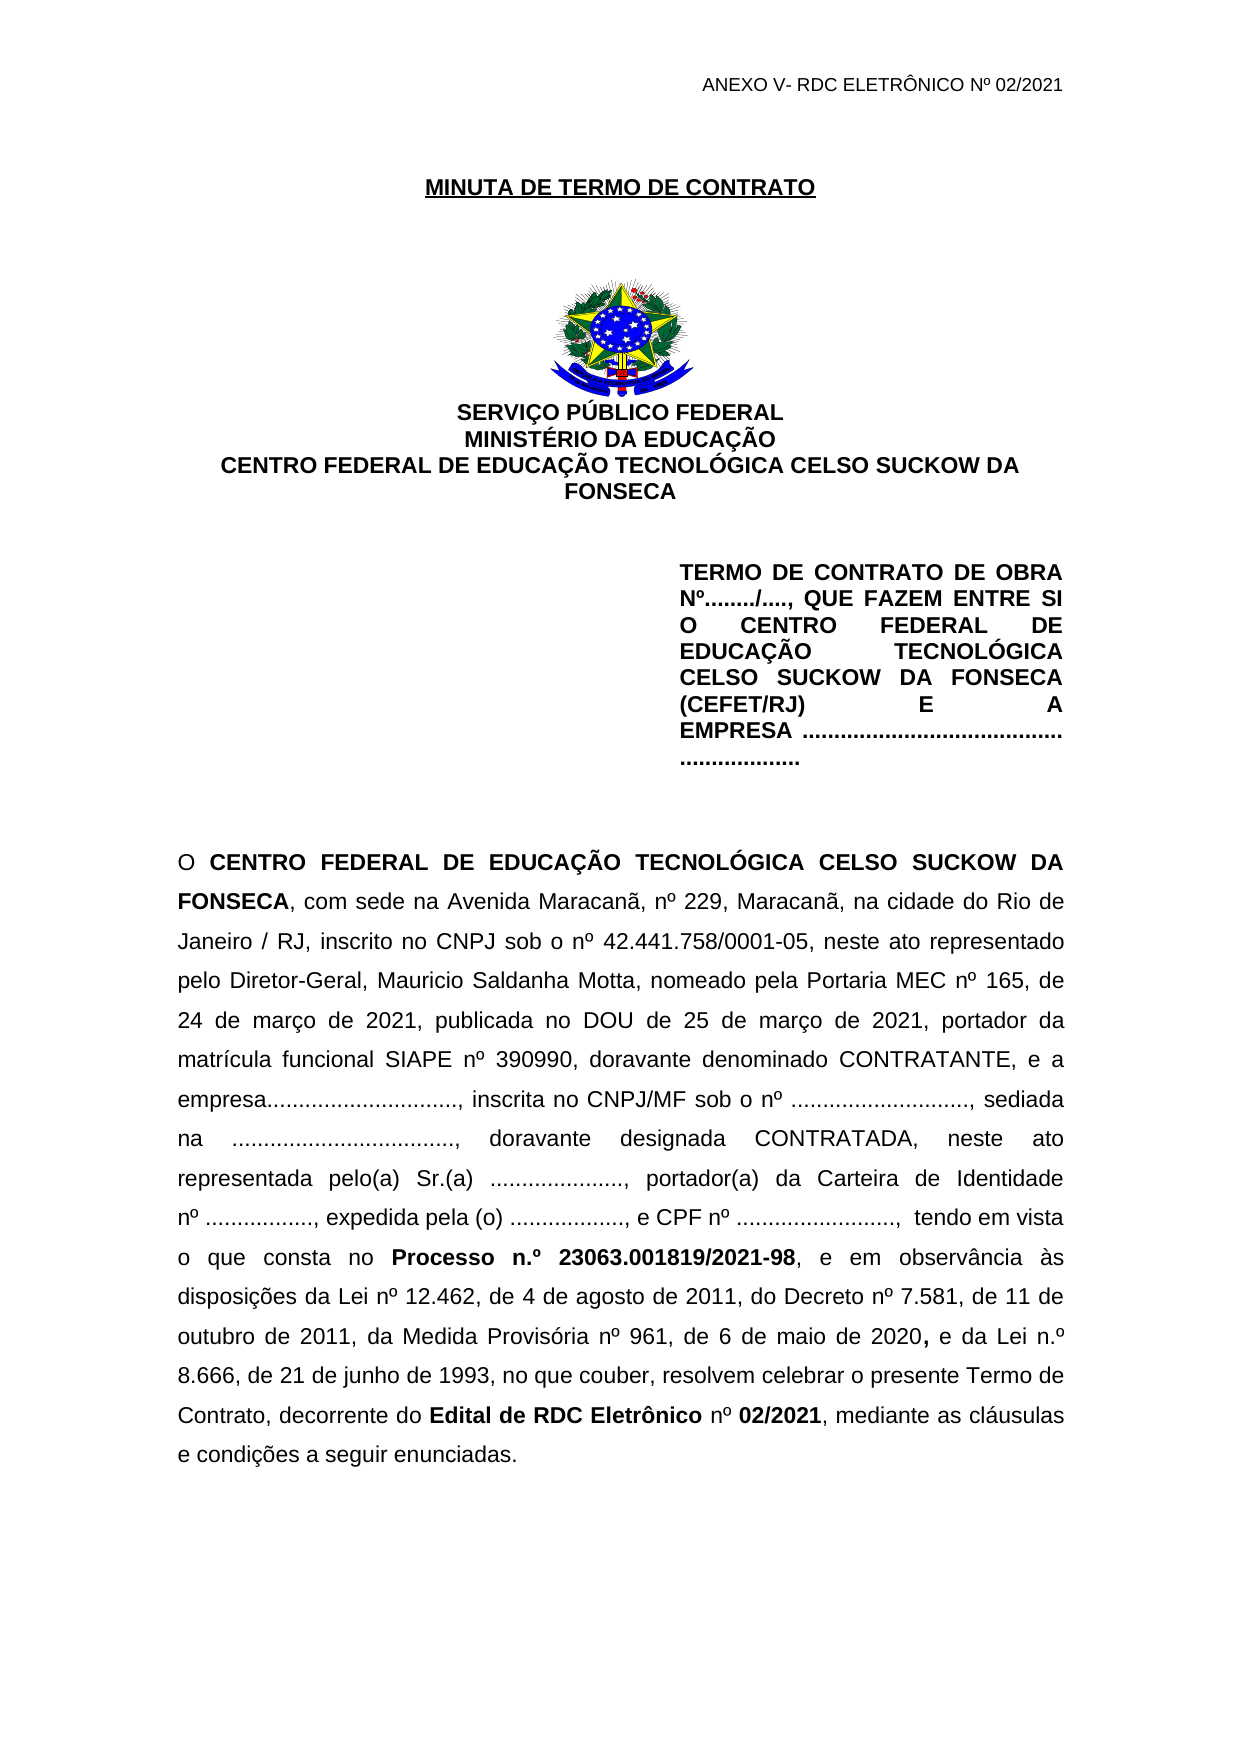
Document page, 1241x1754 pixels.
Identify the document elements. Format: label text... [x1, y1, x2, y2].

text SERVIÇO PÚBLICO FEDERAL [177, 399, 1063, 426]
text MINUTA DE TERMO DE CONTRATO [177, 173, 1063, 200]
text O CENTRO FEDERAL DE EDUCAÇÃO TECNOLÓGICA CELSO SUCKOW DA FONSECA, com sede na Avenida Maracanã, nº 229, Maracanã, na cidade do Rio de Janeiro / RJ, inscrito no CNPJ sob o nº 42.441.758/0001-05, neste ato representado pelo Diretor-Geral, Mauricio Saldanha Motta, nomeado pela Portaria MEC nº 165, de 24 de março de 2021, publicada no DOU de 25 de março de 2021, portador da matrícula funcional SIAPE nº 390990, doravante denominado CONTRATANTE, e a empresa.............................., inscrita no CNPJ/MF sob o nº ............................, sediada na ..................................., doravante designada CONTRATADA, neste ato representada pelo(a) Sr.(a) ....................., portador(a) da Carteira de Identidade nº ................., expedida pela (o) .................., e CPF nº ........................., tendo em vista o que consta no Processo n.º 23063.001819/2021-98, e em observância às disposições da Lei nº 12.462, de 4 de agosto de 2011, do Decreto nº 7.581, de 11 de outubro de 2011, da Medida Provisória nº 961, de 6 de maio de 2020, e da Lei n.º 8.666, de 21 de junho de 1993, no que couber, resolvem celebrar o presente Termo de Contrato, decorrente do Edital de RDC Eletrônico nº 02/2021, mediante as cláusulas e condições a seguir enunciadas. [177, 849, 1064, 1467]
text TERMO DE CONTRATO DE OBRA Nº......../...., QUE FAZEM ENTRE SI O CENTRO FEDERAL DE EDUCAÇÃO TECNOLÓGICA CELSO SUCKOW DA FONSECA (CEFET/RJ) E A EMPRESA ............................................................ [679, 559, 1063, 770]
text CENTRO FEDERAL DE EDUCAÇÃO TECNOLÓGICA CELSO SUCKOW DA FONSECA [177, 452, 1063, 504]
text MINISTÉRIO DA EDUCAÇÃO [177, 426, 1063, 452]
